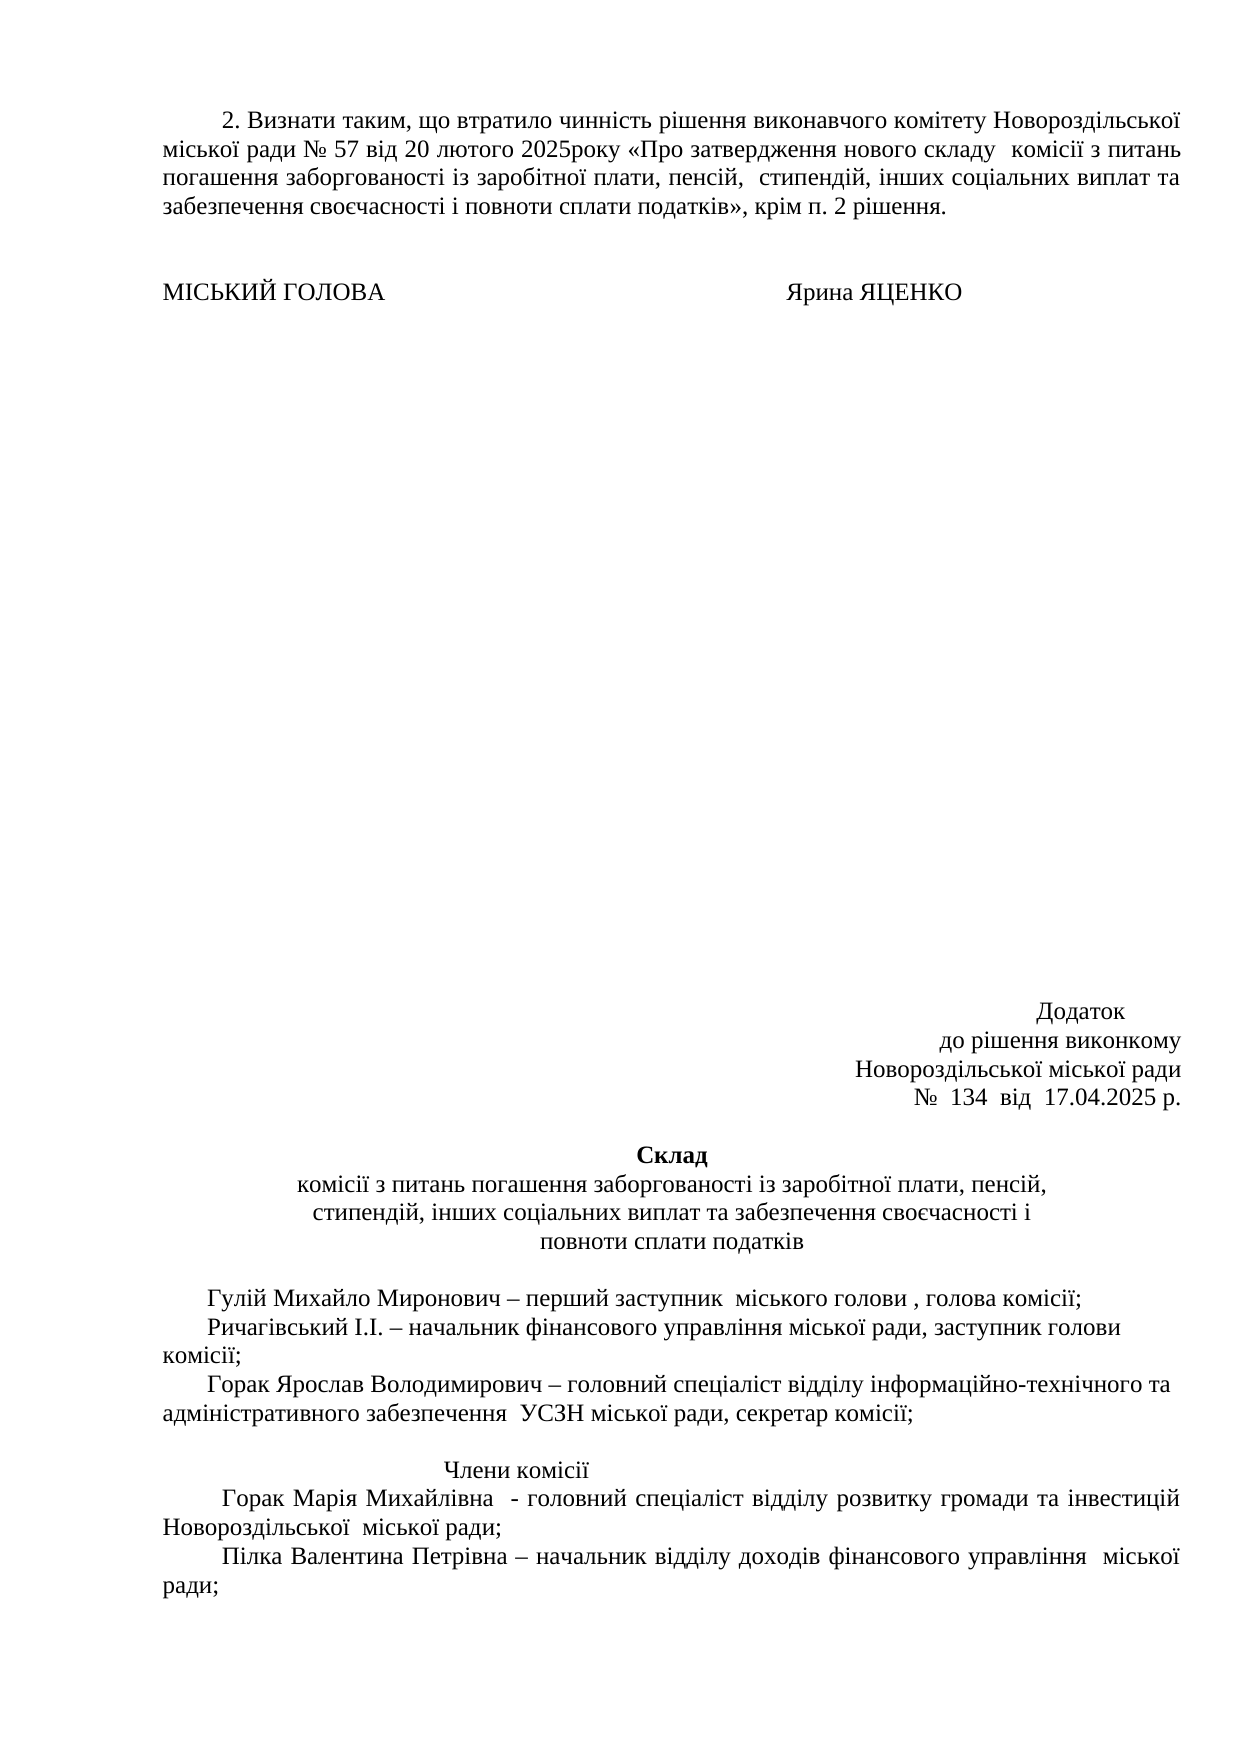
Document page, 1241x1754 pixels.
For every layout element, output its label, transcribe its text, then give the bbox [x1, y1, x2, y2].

text Гулій Михайло Миронович – перший заступник міського голови , голова комісії; [162, 1283, 1181, 1312]
text Склад [162, 1140, 1181, 1169]
text повноти сплати податків [162, 1226, 1181, 1255]
text Горак Ярослав Володимирович – головний спеціаліст відділу інформаційно-технічного та адміністративного забезпечення УСЗН міської ради, секретар комісії; [162, 1369, 1181, 1427]
text Члени комісії [162, 1455, 1181, 1483]
text Пілка Валентина Петрівна – начальник відділу доходів фінансового управління міської ради; [162, 1541, 1181, 1598]
text МІСЬКИЙ ГОЛОВА Ярина ЯЦЕНКО [162, 277, 1181, 306]
text № 134 від 17.04.2025 р. [162, 1082, 1181, 1111]
text Горак Марія Михайлівна - головний спеціаліст відділу розвитку громади та інвестицій Новороздільської міської ради; [162, 1483, 1181, 1541]
text стипендій, інших соціальних виплат та забезпечення своєчасності і [162, 1197, 1181, 1226]
text комісії з питань погашення заборгованості із заробітної плати, пенсій, [162, 1169, 1181, 1197]
text Новороздільської міської ради [162, 1054, 1181, 1082]
text Додаток [162, 996, 1181, 1025]
text до рішення виконкому [162, 1025, 1181, 1054]
text Ричагівський І.І. – начальник фінансового управління міської ради, заступник голови комісії; [162, 1312, 1181, 1369]
text 2. Визнати таким, що втратило чинність рішення виконавчого комітету Новороздільської міської ради № 57 від 20 лютого 2025року «Про затвердження нового складу комісії з питань погашення заборгованості із заробітної плати, пенсій, стипендій, інших соціальних виплат та забезпечення своєчасності і повноти сплати податків», крім п. 2 рішення. [162, 105, 1181, 220]
